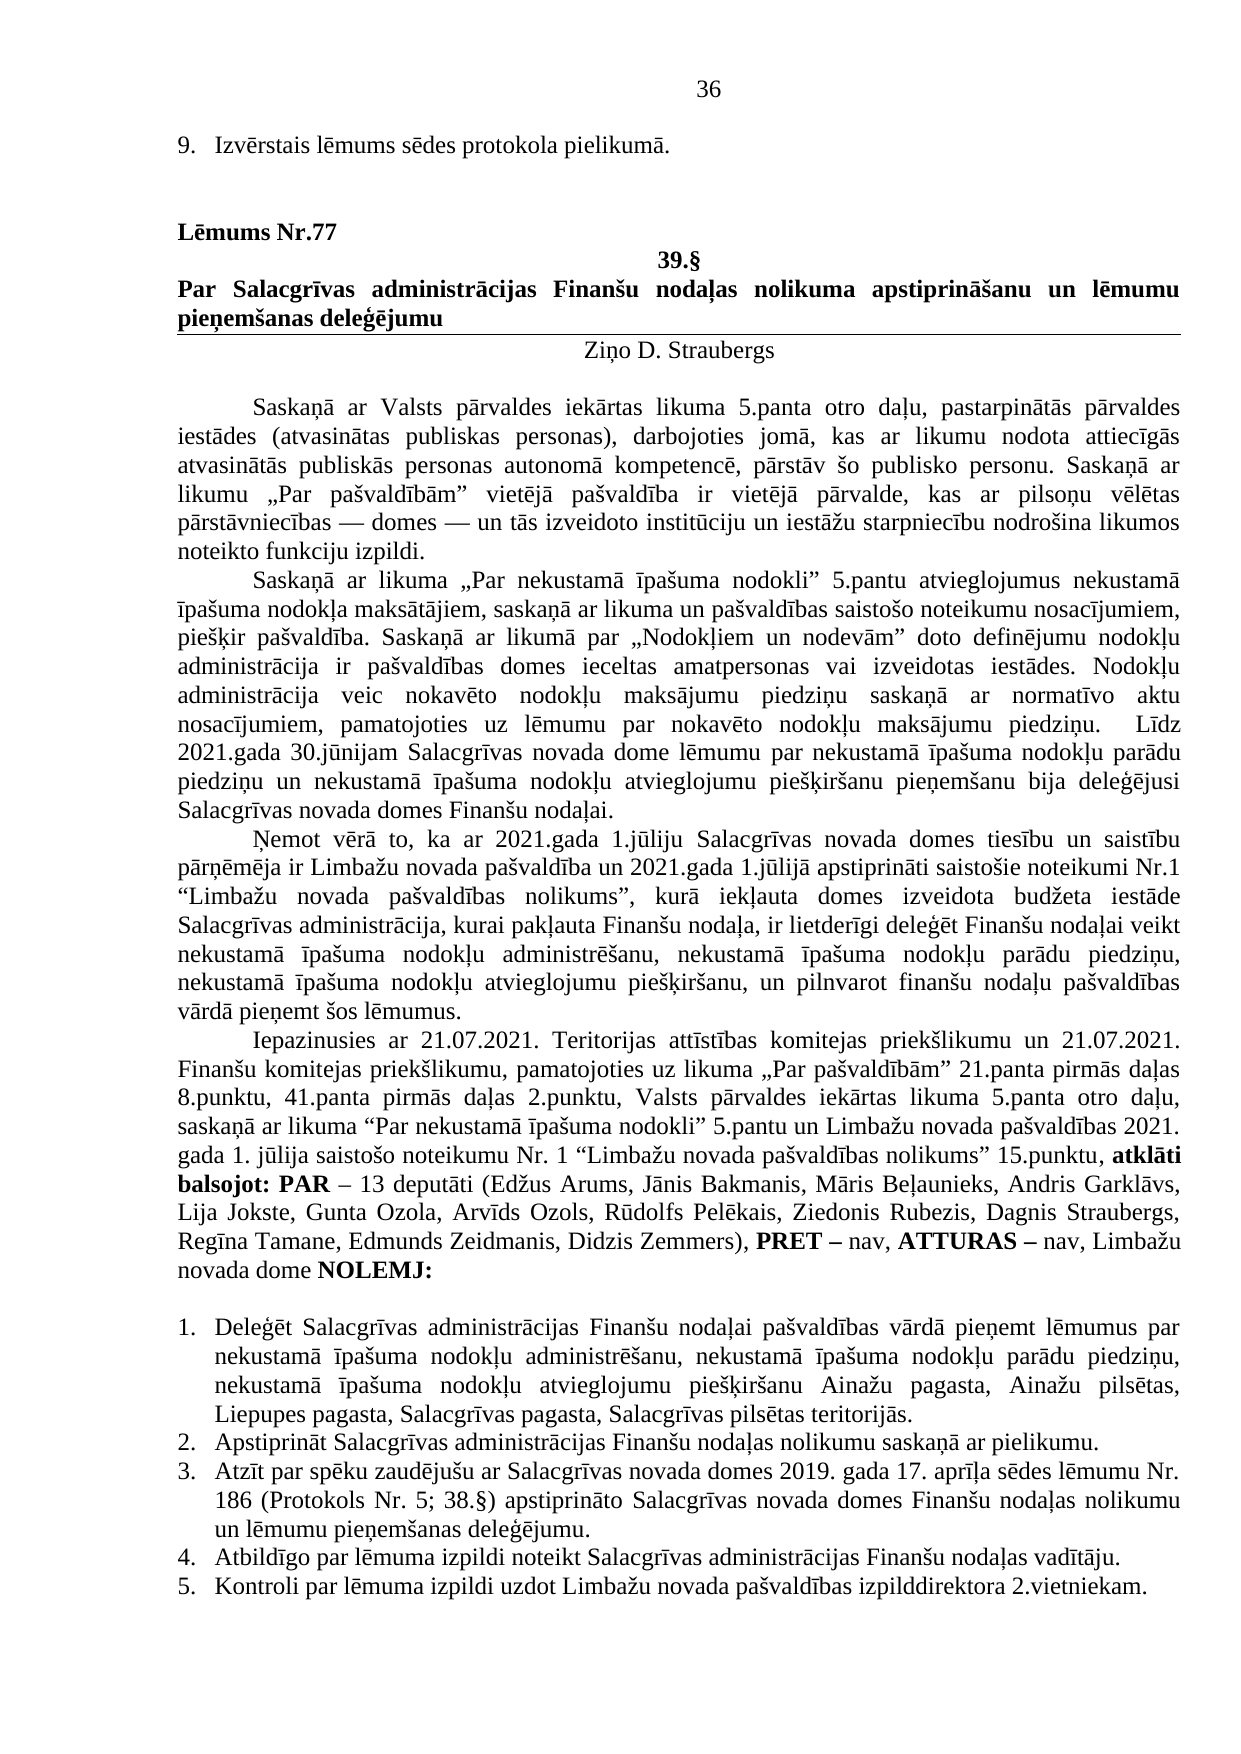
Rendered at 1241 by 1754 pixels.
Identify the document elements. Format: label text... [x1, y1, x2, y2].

list Kontroli par lēmuma izpildi uzdot Limbažu novada pašvaldības izpilddirektora 2.vietniekam. [177, 1571, 1181, 1600]
text Saskaņā ar Valsts pārvaldes iekārtas likuma 5.panta otro daļu, pastarpinātās pārvaldes iestādes (atvasinātas publiskas personas), darbojoties jomā, kas ar likumu nodota attiecīgās atvasinātās publiskās personas autonomā kompetencē, pārstāv šo publisko personu. Saskaņā ar likumu „Par pašvaldībām” vietējā pašvaldība ir vietējā pārvalde, kas ar pilsoņu vēlētas pārstāvniecības — domes — un tās izveidoto institūciju un iestāžu starpniecību nodrošina likumos noteikto funkciju izpildi. [177, 392, 1181, 565]
text 39.§ [177, 246, 1181, 274]
list Deleģēt Salacgrīvas administrācijas Finanšu nodaļai pašvaldības vārdā pieņemt lēmumus par nekustamā īpašuma nodokļu administrēšanu, nekustamā īpašuma nodokļu parādu piedziņu, nekustamā īpašuma nodokļu atvieglojumu piešķiršanu Ainažu pagasta, Ainažu pilsētas, Liepupes pagasta, Salacgrīvas pagasta, Salacgrīvas pilsētas teritorijās. [177, 1312, 1181, 1427]
list Izvērstais lēmums sēdes protokola pielikumā. [177, 131, 1181, 159]
list Apstiprināt Salacgrīvas administrācijas Finanšu nodaļas nolikumu saskaņā ar pielikumu. [177, 1427, 1181, 1456]
text Saskaņā ar likuma „Par nekustamā īpašuma nodokli” 5.pantu atvieglojumus nekustamā īpašuma nodokļa maksātājiem, saskaņā ar likuma un pašvaldības saistošo noteikumu nosacījumiem, piešķir pašvaldība. Saskaņā ar likumā par „Nodokļiem un nodevām” doto definējumu nodokļu administrācija ir pašvaldības domes ieceltas amatpersonas vai izveidotas iestādes. Nodokļu administrācija veic nokavēto nodokļu maksājumu piedziņu saskaņā ar normatīvo aktu nosacījumiem, pamatojoties uz lēmumu par nokavēto nodokļu maksājumu piedziņu. Līdz 2021.gada 30.jūnijam Salacgrīvas novada dome lēmumu par nekustamā īpašuma nodokļu parādu piedziņu un nekustamā īpašuma nodokļu atvieglojumu piešķiršanu pieņemšanu bija deleģējusi Salacgrīvas novada domes Finanšu nodaļai. [177, 565, 1181, 824]
list Atzīt par spēku zaudējušu ar Salacgrīvas novada domes 2019. gada 17. aprīļa sēdes lēmumu Nr. 186 (Protokols Nr. 5; 38.§) apstiprināto Salacgrīvas novada domes Finanšu nodaļas nolikumu un lēmumu pieņemšanas deleģējumu. [177, 1456, 1181, 1542]
text Ziņo D. Straubergs [177, 335, 1181, 364]
text Iepazinusies ar 21.07.2021. Teritorijas attīstības komitejas priekšlikumu un 21.07.2021. Finanšu komitejas priekšlikumu, pamatojoties uz likuma „Par pašvaldībām” 21.panta pirmās daļas 8.punktu, 41.panta pirmās daļas 2.punktu, Valsts pārvaldes iekārtas likuma 5.panta otro daļu, saskaņā ar likuma “Par nekustamā īpašuma nodokli” 5.pantu un Limbažu novada pašvaldības 2021. gada 1. jūlija saistošo noteikumu Nr. 1 “Limbažu novada pašvaldības nolikums” 15.punktu, atklāti balsojot: PAR – 13 deputāti (Edžus Arums, Jānis Bakmanis, Māris Beļaunieks, Andris Garklāvs, Lija Jokste, Gunta Ozola, Arvīds Ozols, Rūdolfs Pelēkais, Ziedonis Rubezis, Dagnis Straubergs, Regīna Tamane, Edmunds Zeidmanis, Didzis Zemmers), PRET – nav, ATTURAS – nav, Limbažu novada dome NOLEMJ: [177, 1025, 1181, 1284]
text Ņemot vērā to, ka ar 2021.gada 1.jūliju Salacgrīvas novada domes tiesību un saistību pārņēmēja ir Limbažu novada pašvaldība un 2021.gada 1.jūlijā apstiprināti saistošie noteikumi Nr.1 “Limbažu novada pašvaldības nolikums”, kurā iekļauta domes izveidota budžeta iestāde Salacgrīvas administrācija, kurai pakļauta Finanšu nodaļa, ir lietderīgi deleģēt Finanšu nodaļai veikt nekustamā īpašuma nodokļu administrēšanu, nekustamā īpašuma nodokļu parādu piedziņu, nekustamā īpašuma nodokļu atvieglojumu piešķiršanu, un pilnvarot finanšu nodaļu pašvaldības vārdā pieņemt šos lēmumus. [177, 824, 1181, 1025]
text Lēmums Nr.77 [177, 217, 1181, 246]
text Par Salacgrīvas administrācijas Finanšu nodaļas nolikuma apstiprināšanu un lēmumu pieņemšanas deleģējumu [177, 274, 1181, 334]
list Atbildīgo par lēmuma izpildi noteikt Salacgrīvas administrācijas Finanšu nodaļas vadītāju. [177, 1542, 1181, 1571]
